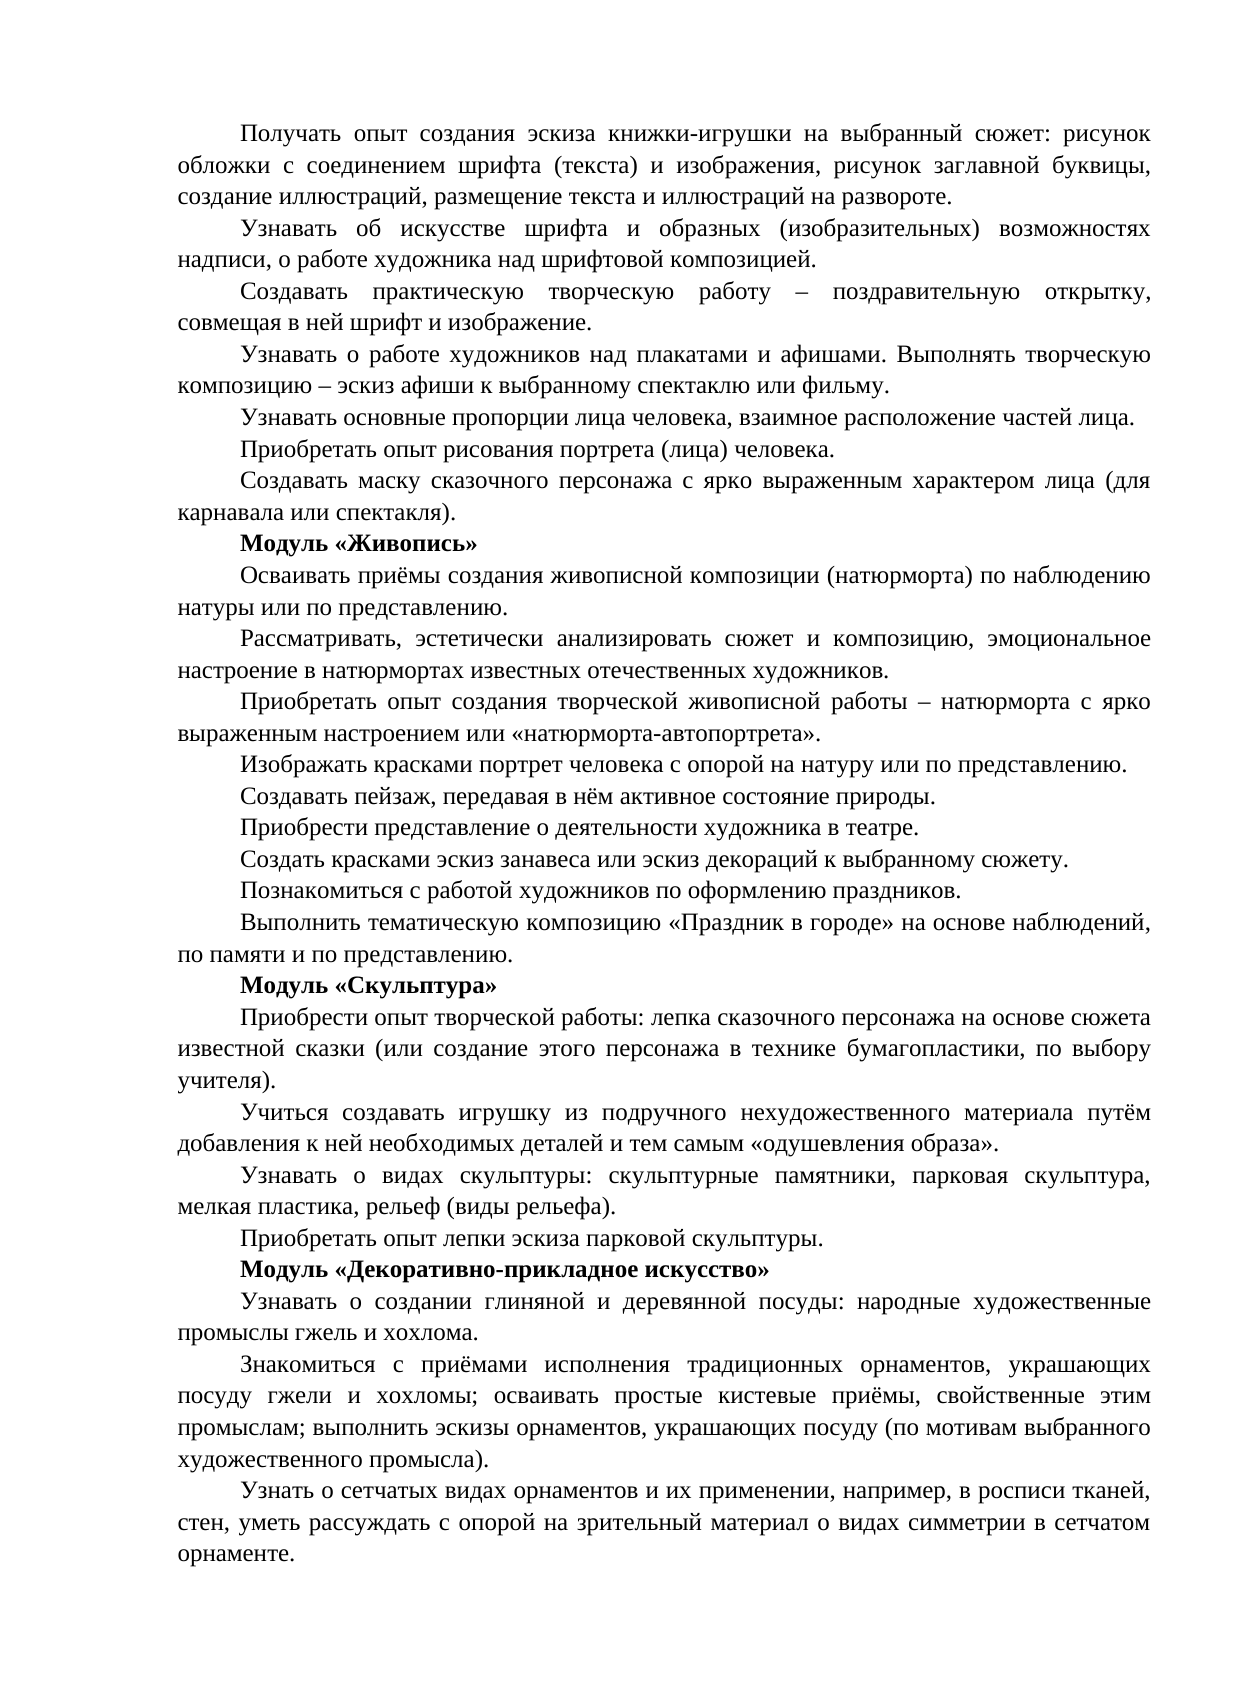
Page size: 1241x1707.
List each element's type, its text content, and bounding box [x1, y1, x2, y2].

text Узнавать о создании глиняной и деревянной посуды: народные художественные промыслы гжель и хохлома. [177, 1286, 1152, 1346]
text Осваивать приёмы создания живописной композиции (натюрморта) по наблюдению натуры или по представлению. [177, 560, 1152, 620]
text Приобрести представление о деятельности художника в театре. [177, 812, 1152, 841]
text Рассматривать, эстетически анализировать сюжет и композицию, эмоциональное настроение в натюрмортах известных отечественных художников. [177, 623, 1152, 683]
text Узнавать о видах скульптуры: скульптурные памятники, парковая скульптура, мелкая пластика, рельеф (виды рельефа). [177, 1160, 1152, 1220]
text Приобретать опыт рисования портрета (лица) человека. [177, 434, 1152, 462]
text Выполнить тематическую композицию «Праздник в городе» на основе наблюдений, по памяти и по представлению. [177, 907, 1152, 967]
text Знакомиться с приёмами исполнения традиционных орнаментов, украшающих посуду гжели и хохломы; осваивать простые кистевые приёмы, свойственные этим промыслам; выполнить эскизы орнаментов, украшающих посуду (по мотивам выбранного художественного промысла). [177, 1349, 1152, 1472]
text Создать красками эскиз занавеса или эскиз декораций к выбранному сюжету. [177, 844, 1152, 873]
text Модуль «Живопись» [177, 528, 1152, 557]
text Узнать о сетчатых видах орнаментов и их применении, например, в росписи тканей, стен, уметь рассуждать с опорой на зрительный материал о видах симметрии в сетчатом орнаменте. [177, 1475, 1152, 1567]
text Познакомиться с работой художников по оформлению праздников. [177, 876, 1152, 904]
text Приобрести опыт творческой работы: лепка сказочного персонажа на основе сюжета известной сказки (или создание этого персонажа в технике бумагопластики, по выбору учителя). [177, 1002, 1152, 1094]
text Модуль «Скульптура» [177, 970, 1152, 999]
text Приобретать опыт создания творческой живописной работы – натюрморта с ярко выраженным настроением или «натюрморта-автопортрета». [177, 686, 1152, 747]
text Приобретать опыт лепки эскиза парковой скульптуры. [177, 1223, 1152, 1252]
text Создавать практическую творческую работу – поздравительную открытку, совмещая в ней шрифт и изображение. [177, 276, 1152, 336]
text Узнавать о работе художников над плакатами и афишами. Выполнять творческую композицию – эскиз афиши к выбранному спектаклю или фильму. [177, 339, 1152, 399]
text Изображать красками портрет человека с опорой на натуру или по представлению. [177, 749, 1152, 778]
text Получать опыт создания эскиза книжки-игрушки на выбранный сюжет: рисунок обложки с соединением шрифта (текста) и изображения, рисунок заглавной буквицы, создание иллюстраций, размещение текста и иллюстраций на развороте. [177, 118, 1152, 210]
text Модуль «Декоративно-прикладное искусство» [177, 1254, 1152, 1283]
text Создавать маску сказочного персонажа с ярко выраженным характером лица (для карнавала или спектакля). [177, 465, 1152, 526]
text Создавать пейзаж, передавая в нём активное состояние природы. [177, 781, 1152, 810]
text Узнавать основные пропорции лица человека, взаимное расположение частей лица. [177, 402, 1152, 431]
text Учиться создавать игрушку из подручного нехудожественного материала путём добавления к ней необходимых деталей и тем самым «одушевления образа». [177, 1097, 1152, 1157]
text Узнавать об искусстве шрифта и образных (изобразительных) возможностях надписи, о работе художника над шрифтовой композицией. [177, 213, 1152, 273]
